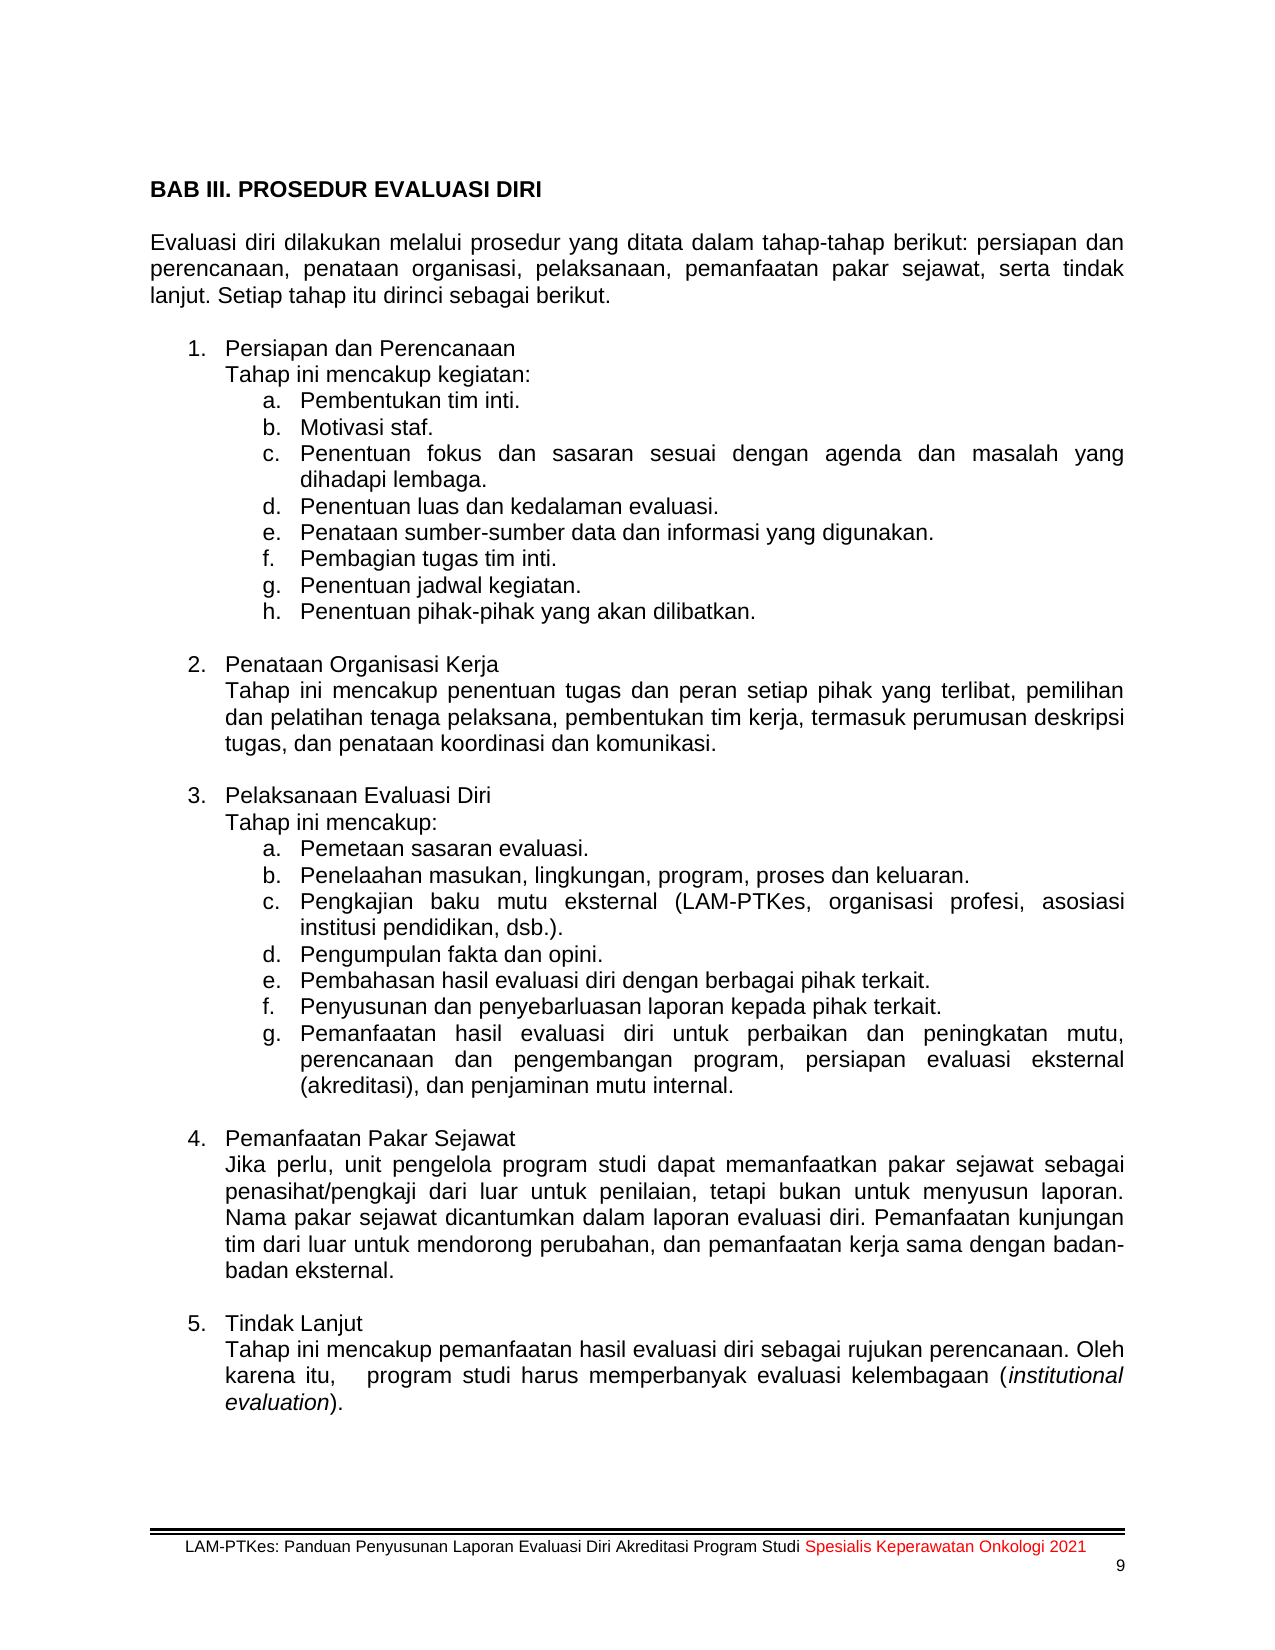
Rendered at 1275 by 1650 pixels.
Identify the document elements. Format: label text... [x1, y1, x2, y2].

list Penentuan fokus dan sasaran sesuai dengan agenda dan masalah yang dihadapi lembaga. [262, 440, 1125, 493]
list Tindak Lanjut [187, 1309, 1125, 1336]
list Penentuan pihak-pihak yang akan dilibatkan. [262, 598, 1125, 624]
subtitle BAB III. PROSEDUR EVALUASI DIRI [150, 176, 1125, 203]
list Pemanfaatan hasil evaluasi diri untuk perbaikan dan peningkatan mutu, perencanaan dan pengembangan program, persiapan evaluasi eksternal (akreditasi), dan penjaminan mutu internal. [262, 1020, 1125, 1099]
list Pembahasan hasil evaluasi diri dengan berbagai pihak terkait. [262, 967, 1125, 993]
list Pelaksanaan Evaluasi Diri [187, 782, 1125, 809]
text Tahap ini mencakup penentuan tugas dan peran setiap pihak yang terlibat, pemilihan dan pelatihan tenaga pelaksana, pembentukan tim kerja, termasuk perumusan deskripsi tugas, dan penataan koordinasi dan komunikasi. [225, 677, 1125, 756]
list Pemanfaatan Pakar Sejawat [187, 1125, 1125, 1151]
text Tahap ini mencakup pemanfaatan hasil evaluasi diri sebagai rujukan perencanaan. Oleh karena itu, program studi harus memperbanyak evaluasi kelembagaan (institutional evaluation). [225, 1336, 1125, 1415]
list Pengkajian baku mutu eksternal (LAM-PTKes, organisasi profesi, asosiasi institusi pendidikan, dsb.). [262, 888, 1125, 941]
list Penentuan jadwal kegiatan. [262, 572, 1125, 598]
list Pengumpulan fakta dan opini. [262, 941, 1125, 967]
text Evaluasi diri dilakukan melalui prosedur yang ditata dalam tahap-tahap berikut: persiapan dan perencanaan, penataan organisasi, pelaksanaan, pemanfaatan pakar sejawat, serta tindak lanjut. Setiap tahap itu dirinci sebagai berikut. [150, 229, 1125, 308]
text Jika perlu, unit pengelola program studi dapat memanfaatkan pakar sejawat sebagai penasihat/pengkaji dari luar untuk penilaian, tetapi bukan untuk menyusun laporan. Nama pakar sejawat dicantumkan dalam laporan evaluasi diri. Pemanfaatan kunjungan tim dari luar untuk mendorong perubahan, dan pemanfaatan kerja sama dengan badan-badan eksternal. [225, 1151, 1125, 1283]
list Pemetaan sasaran evaluasi. [262, 835, 1125, 862]
list Pembagian tugas tim inti. [262, 545, 1125, 572]
text Tahap ini mencakup kegiatan: [225, 361, 1125, 387]
list Persiapan dan Perencanaan [187, 334, 1125, 361]
list Penataan sumber-sumber data dan informasi yang digunakan. [262, 519, 1125, 545]
list Motivasi staf. [262, 413, 1125, 440]
list Pembentukan tim inti. [262, 387, 1125, 413]
list Penentuan luas dan kedalaman evaluasi. [262, 493, 1125, 519]
text Tahap ini mencakup: [225, 809, 1125, 835]
list Penelaahan masukan, lingkungan, program, proses dan keluaran. [262, 862, 1125, 888]
list Penataan Organisasi Kerja [187, 651, 1125, 677]
list Penyusunan dan penyebarluasan laporan kepada pihak terkait. [262, 993, 1125, 1020]
